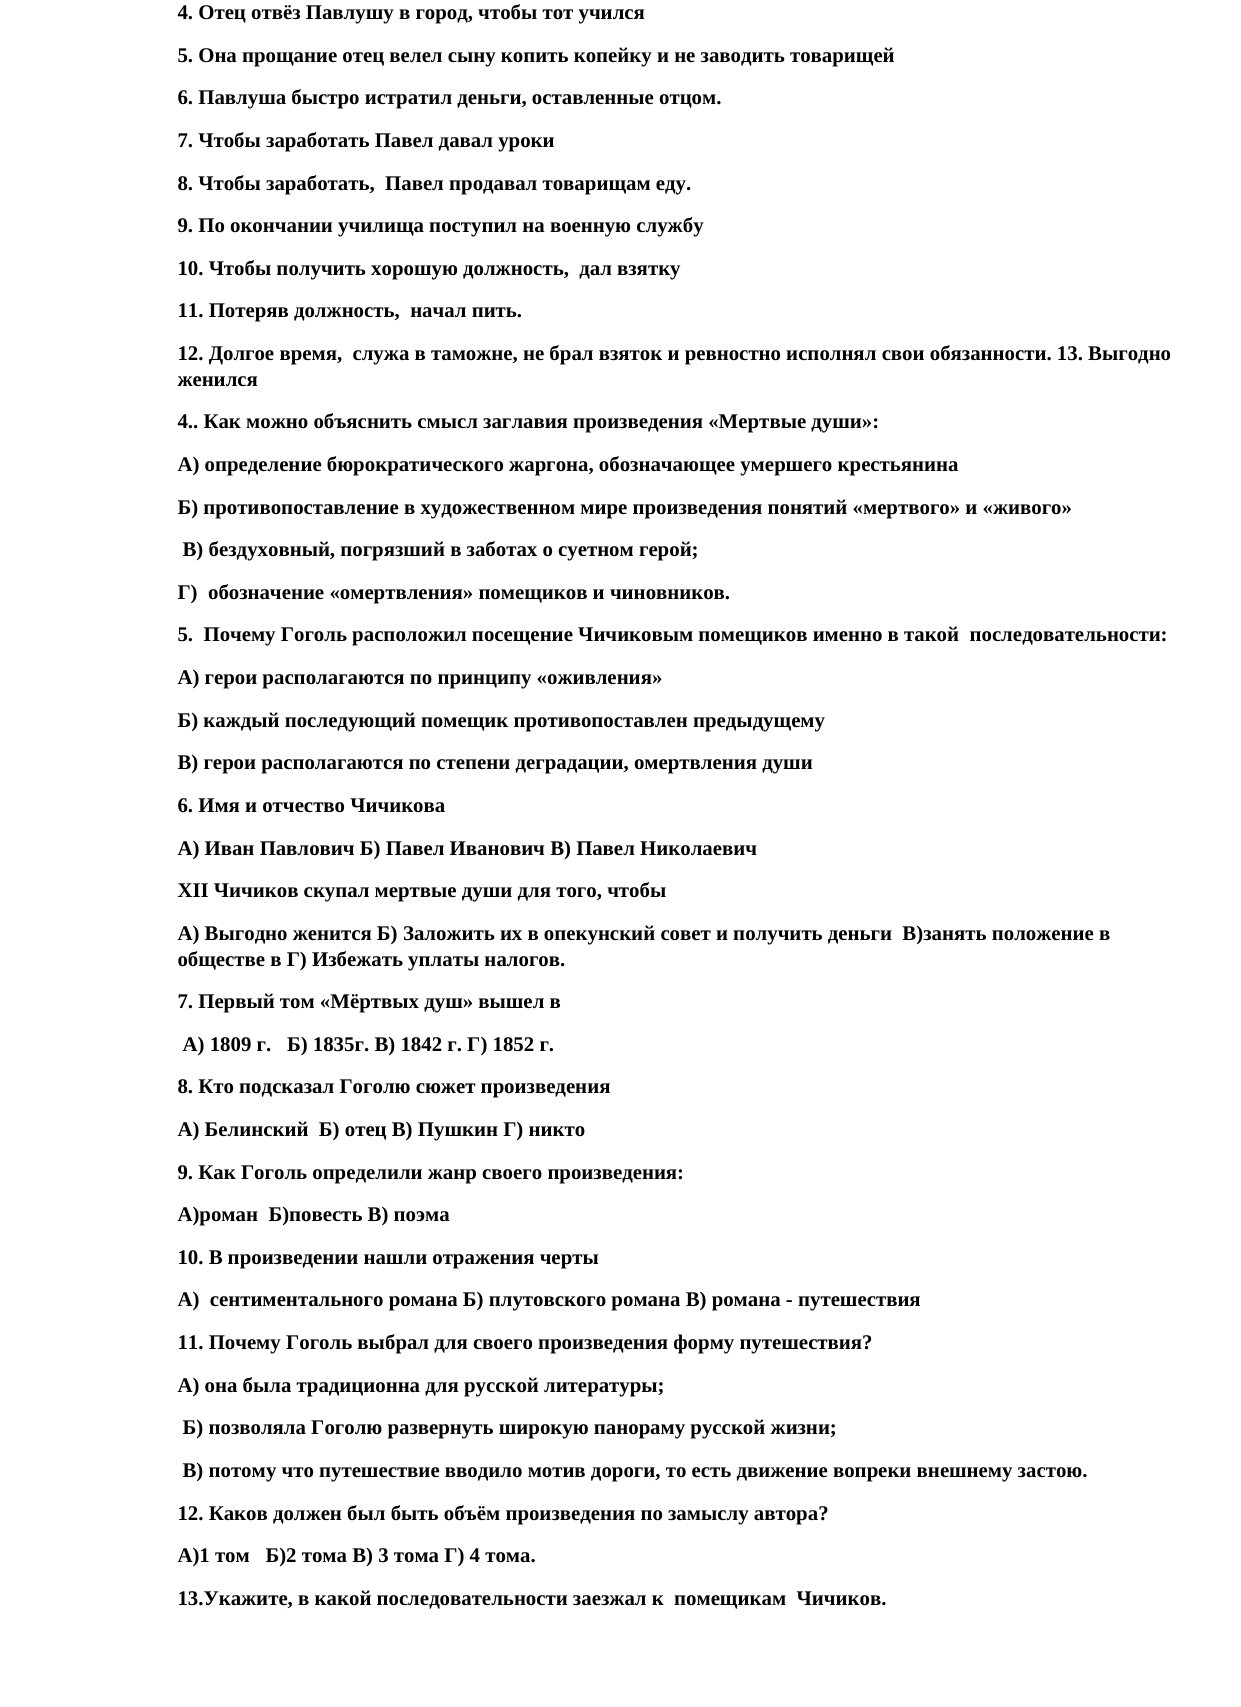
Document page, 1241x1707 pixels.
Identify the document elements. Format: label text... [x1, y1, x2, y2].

text А) Белинский Б) отец В) Пушкин Г) никто [177, 1117, 1196, 1141]
text 11. Потеряв должность, начал пить. [177, 298, 1196, 322]
text 6. Имя и отчество Чичикова [177, 793, 1196, 817]
text А) Выгодно женится Б) Заложить их в опекунский совет и получить деньги В)занять положение в обществе в Г) Избежать уплаты налогов. [177, 921, 1196, 971]
text Б) каждый последующий помещик противопоставлен предыдущему [177, 708, 1196, 732]
text А) она была традиционна для русской литературы; [177, 1373, 1196, 1397]
text 12. Каков должен был быть объём произведения по замыслу автора? [177, 1500, 1196, 1524]
text В) герои располагаются по степени деградации, омертвления души [177, 750, 1196, 774]
text 9. По окончании училища поступил на военную службу [177, 213, 1196, 237]
text 4.. Как можно объяснить смысл заглавия произведения «Мертвые души»: [177, 409, 1196, 433]
text 8. Чтобы заработать, Павел продавал товарищам еду. [177, 170, 1196, 194]
text 10. В произведении нашли отражения черты [177, 1245, 1196, 1269]
text 11. Почему Гоголь выбрал для своего произведения форму путешествия? [177, 1330, 1196, 1354]
text А) определение бюрократического жаргона, обозначающее умершего крестьянина [177, 452, 1196, 476]
text Б) позволяла Гоголю развернуть широкую панораму русской жизни; [177, 1415, 1196, 1439]
text А) сентиментального романа Б) плутовского романа В) романа - путешествия [177, 1287, 1196, 1311]
text 8. Кто подсказал Гоголю сюжет произведения [177, 1074, 1196, 1098]
text 5. Почему Гоголь расположил посещение Чичиковым помещиков именно в такой последовательности: [177, 622, 1196, 646]
text А)роман Б)повесть В) поэма [177, 1202, 1196, 1226]
text XII Чичиков скупал мертвые души для того, чтобы [177, 878, 1196, 902]
text 5. Она прощание отец велел сыну копить копейку и не заводить товарищей [177, 43, 1196, 67]
text Г) обозначение «омертвления» помещиков и чиновников. [177, 580, 1196, 604]
text 4. Отец отвёз Павлушу в город, чтобы тот учился [177, 0, 1196, 24]
text 7. Первый том «Мёртвых душ» вышел в [177, 989, 1196, 1013]
text 10. Чтобы получить хорошую должность, дал взятку [177, 256, 1196, 280]
text А) 1809 г. Б) 1835г. В) 1842 г. Г) 1852 г. [177, 1032, 1196, 1056]
text А)1 том Б)2 тома В) 3 тома Г) 4 тома. [177, 1543, 1196, 1567]
text А) герои располагаются по принципу «оживления» [177, 665, 1196, 689]
text В) потому что путешествие вводило мотив дороги, то есть движение вопреки внешнему застою. [177, 1458, 1196, 1482]
text 6. Павлуша быстро истратил деньги, оставленные отцом. [177, 85, 1196, 109]
text 9. Как Гоголь определили жанр своего произведения: [177, 1159, 1196, 1184]
text Б) противопоставление в художественном мире произведения понятий «мертвого» и «живого» [177, 494, 1196, 519]
text 12. Долгое время, служа в таможне, не брал взяток и ревностно исполнял свои обязанности. 13. Выгодно женился [177, 341, 1196, 391]
text А) Иван Павлович Б) Павел Иванович В) Павел Николаевич [177, 835, 1196, 859]
text 13.Укажите, в какой последовательности заезжал к помещикам Чичиков. [177, 1586, 1196, 1610]
text 7. Чтобы заработать Павел давал уроки [177, 128, 1196, 152]
text В) бездуховный, погрязший в заботах о суетном герой; [177, 537, 1196, 561]
